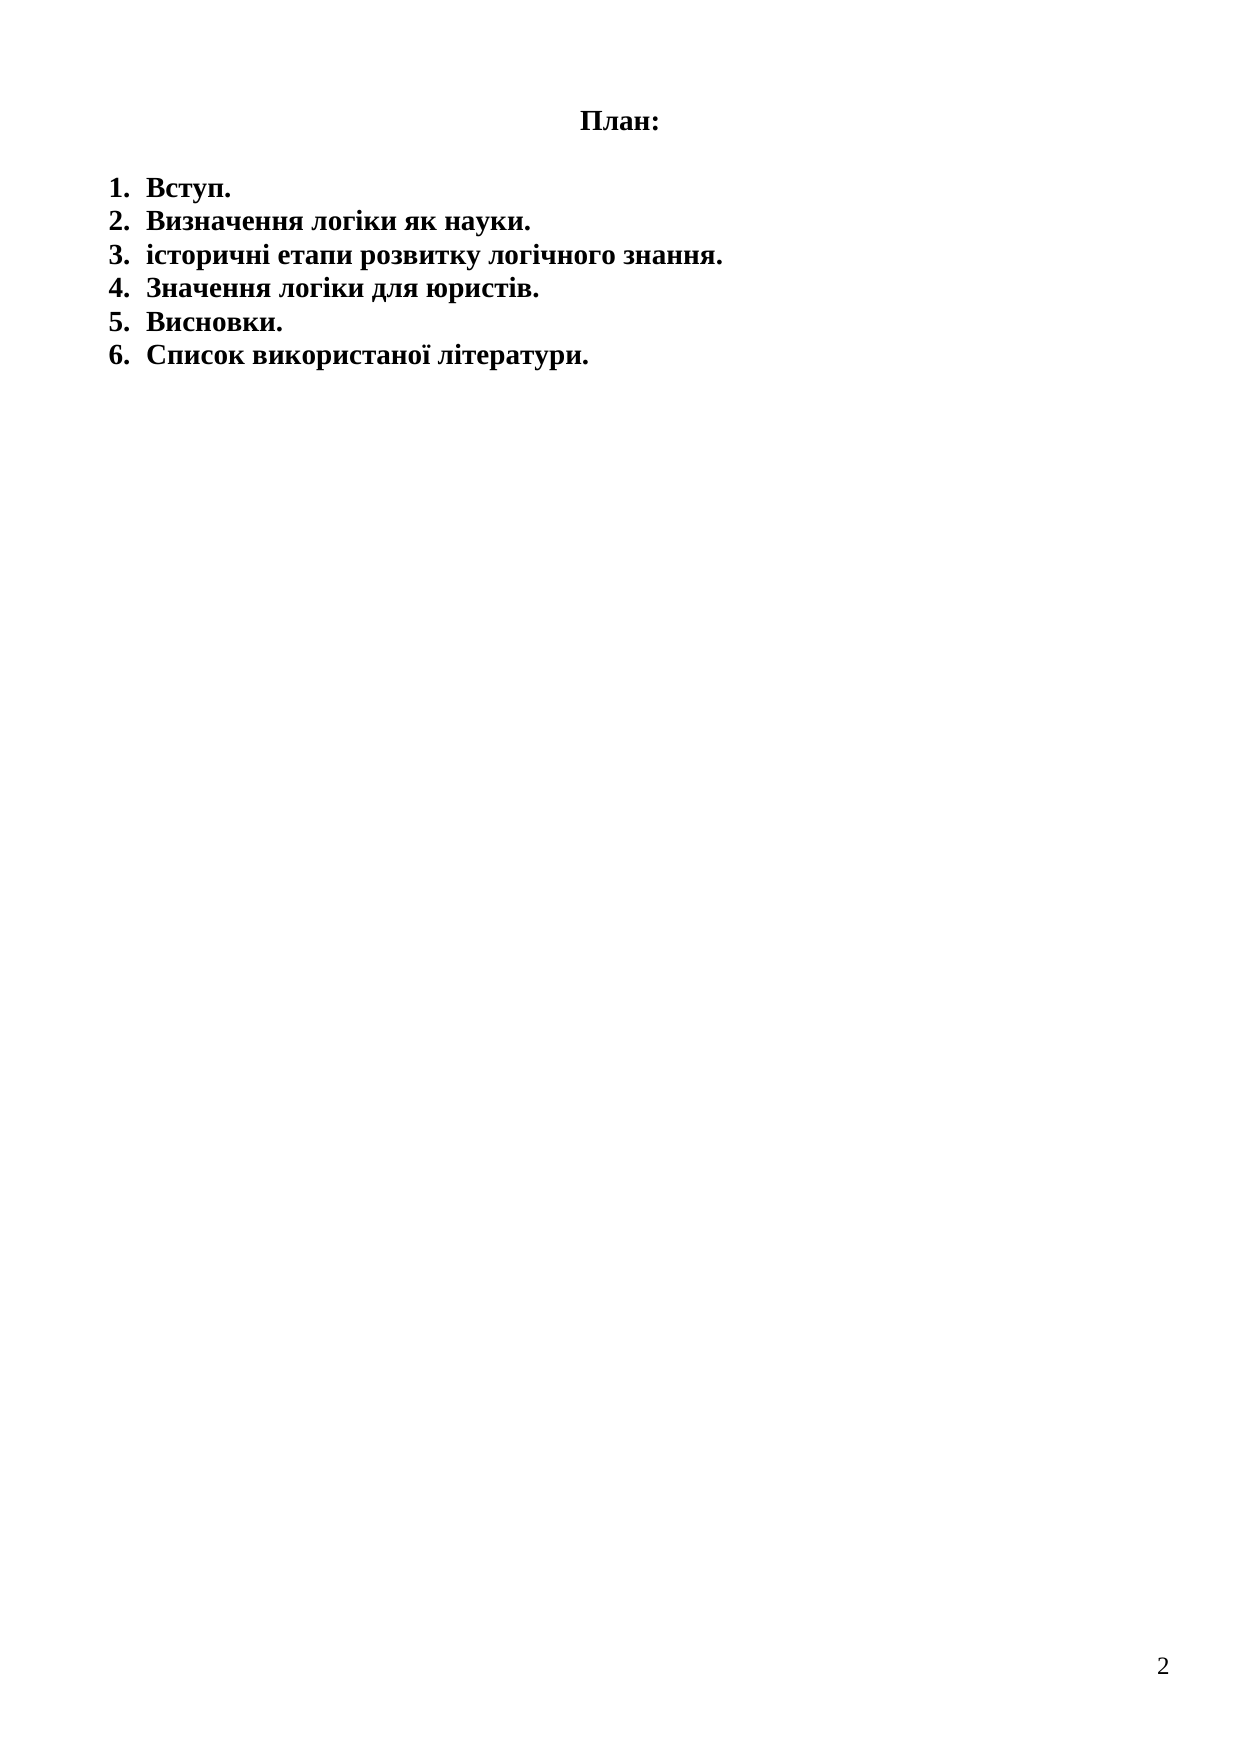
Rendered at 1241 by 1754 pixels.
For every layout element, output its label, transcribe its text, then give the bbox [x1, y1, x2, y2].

list Список використаної літератури. [108, 337, 1169, 371]
list Значення логіки для юристів. [108, 270, 1169, 304]
list історичні етапи розвитку логічного знання. [108, 237, 1169, 270]
list Висновки. [108, 304, 1169, 337]
list Визначення логіки як науки. [108, 203, 1169, 237]
list Вступ. [108, 170, 1169, 203]
text План: [71, 103, 1169, 136]
